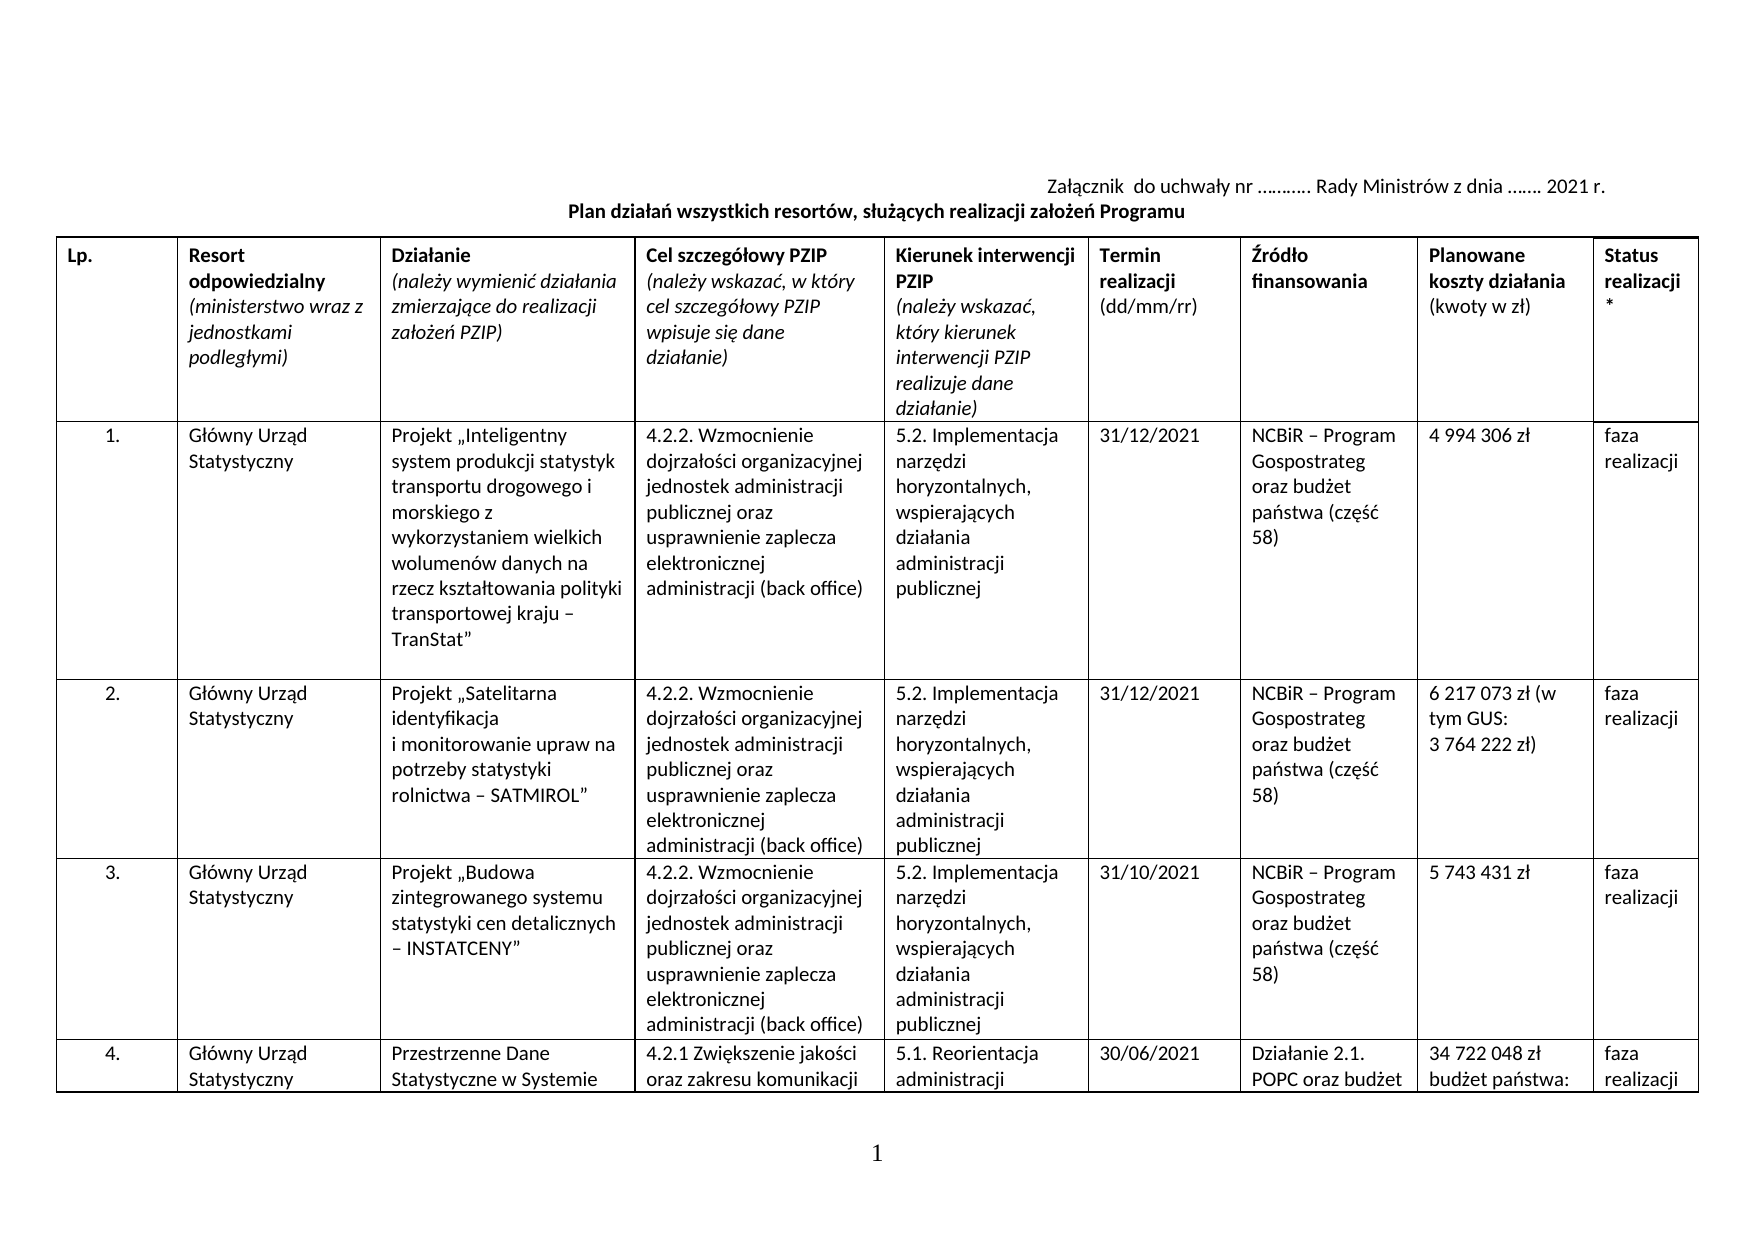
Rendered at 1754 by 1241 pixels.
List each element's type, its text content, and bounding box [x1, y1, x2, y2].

table_header Kierunek interwencji PZIP (należy wskazać, który kierunek interwencji PZIP realizuje dane działanie) [885, 238, 1088, 421]
table_cell Projekt „Budowa zintegrowanego systemu statystyki cen detalicznych – INSTATCENY” [381, 859, 634, 1039]
table_cell 4.2.1 Zwiększenie jakości oraz zakresu komunikacji między obywatelami i innymi interesariuszami a państwem [636, 1040, 884, 1091]
table_cell 5.1. Reorientacja administracji publicznej na usługi zorientowane wokół potrzeb obywatela [885, 1040, 1088, 1091]
table_cell 5.2. Implementacja narzędzi horyzontalnych, wspierających działania administracji publicznej [885, 680, 1088, 858]
table_cell 6 217 073 zł (w tym GUS: 3 764 222 zł) [1418, 680, 1593, 858]
table_cell 5.2. Implementacja narzędzi horyzontalnych, wspierających działania administracji publicznej [885, 859, 1088, 1039]
table_cell Główny Urząd Statystyczny [178, 422, 380, 679]
text Załącznik do uchwały nr ……….. Rady Ministrów z dnia ……. 2021 r. [148, 173, 1606, 198]
table_cell 4.2.2. Wzmocnienie dojrzałości organizacyjnej jednostek administracji publicznej oraz usprawnienie zaplecza elektronicznej administracji (back office) [636, 859, 884, 1039]
table_cell faza realizacji [1594, 1040, 1698, 1091]
table_cell NCBiR – Program Gospostrateg oraz budżet państwa (część 58) [1241, 422, 1417, 679]
table_cell faza realizacji [1594, 423, 1698, 679]
table_cell faza realizacji [1594, 859, 1698, 1039]
table_header Planowane koszty działania (kwoty w zł) [1418, 238, 1593, 421]
table_header Status realizacji* [1594, 239, 1698, 421]
table_cell Główny Urząd Statystyczny [178, 859, 380, 1039]
text Plan działań wszystkich resortów, służących realizacji założeń Programu [148, 198, 1606, 224]
table_cell Działanie 2.1. POPC oraz budżet państwa (część 58) [1241, 1040, 1417, 1091]
table_cell 4 994 306 zł [1418, 422, 1593, 679]
table_header Cel szczegółowy PZIP (należy wskazać, w który cel szczegółowy PZIP wpisuje się dane działanie) [636, 238, 884, 421]
table_cell faza realizacji [1594, 680, 1698, 858]
table_cell 30/06/2021 [1089, 1040, 1240, 1091]
table_header Lp. [57, 238, 177, 421]
table_cell 4.2.2. Wzmocnienie dojrzałości organizacyjnej jednostek administracji publicznej oraz usprawnienie zaplecza elektronicznej administracji (back office) [636, 422, 884, 679]
table_cell NCBiR – Program Gospostrateg oraz budżet państwa (część 58) [1241, 680, 1417, 858]
table_header Resort odpowiedzialny (ministerstwo wraz z jednostkami podległymi) [178, 238, 380, 421]
table_cell 4.2.2. Wzmocnienie dojrzałości organizacyjnej jednostek administracji publicznej oraz usprawnienie zaplecza elektronicznej administracji (back office) [636, 680, 884, 858]
table_cell NCBiR – Program Gospostrateg oraz budżet państwa (część 58) [1241, 859, 1417, 1039]
table_cell [57, 859, 177, 1039]
table_cell 5 743 431 zł [1418, 859, 1593, 1039]
table_cell Główny Urząd Statystyczny [178, 680, 380, 858]
table_cell 31/12/2021 [1089, 422, 1240, 679]
table_cell Główny Urząd Statystyczny [178, 1040, 380, 1091]
table_header Termin realizacji (dd/mm/rr) [1089, 238, 1240, 421]
table_cell 34 722 048 zł budżet państwa: 5 336 778,78 zł środki UE: 29 385 269,22 zł [1418, 1040, 1593, 1091]
table_cell 31/12/2021 [1089, 680, 1240, 858]
table_header Działanie (należy wymienić działania zmierzające do realizacji założeń PZIP) [381, 238, 634, 421]
table_cell Przestrzenne Dane Statystyczne w Systemie Informacyjnym Państwa (PDS) [381, 1040, 634, 1091]
table_cell 31/10/2021 [1089, 859, 1240, 1039]
table_cell [57, 422, 177, 679]
table_cell [57, 680, 177, 858]
table_header Źródło finansowania [1241, 238, 1417, 421]
table_cell Projekt „Satelitarna identyfikacja i monitorowanie upraw na potrzeby statystyki rolnictwa – SATMIROL” [381, 680, 634, 858]
table_cell 5.2. Implementacja narzędzi horyzontalnych, wspierających działania administracji publicznej [885, 422, 1088, 679]
table_cell Projekt „Inteligentny system produkcji statystyk transportu drogowego i morskiego z wykorzystaniem wielkich wolumenów danych na rzecz kształtowania polityki transportowej kraju – TranStat” [381, 422, 634, 679]
table_cell [57, 1040, 177, 1091]
